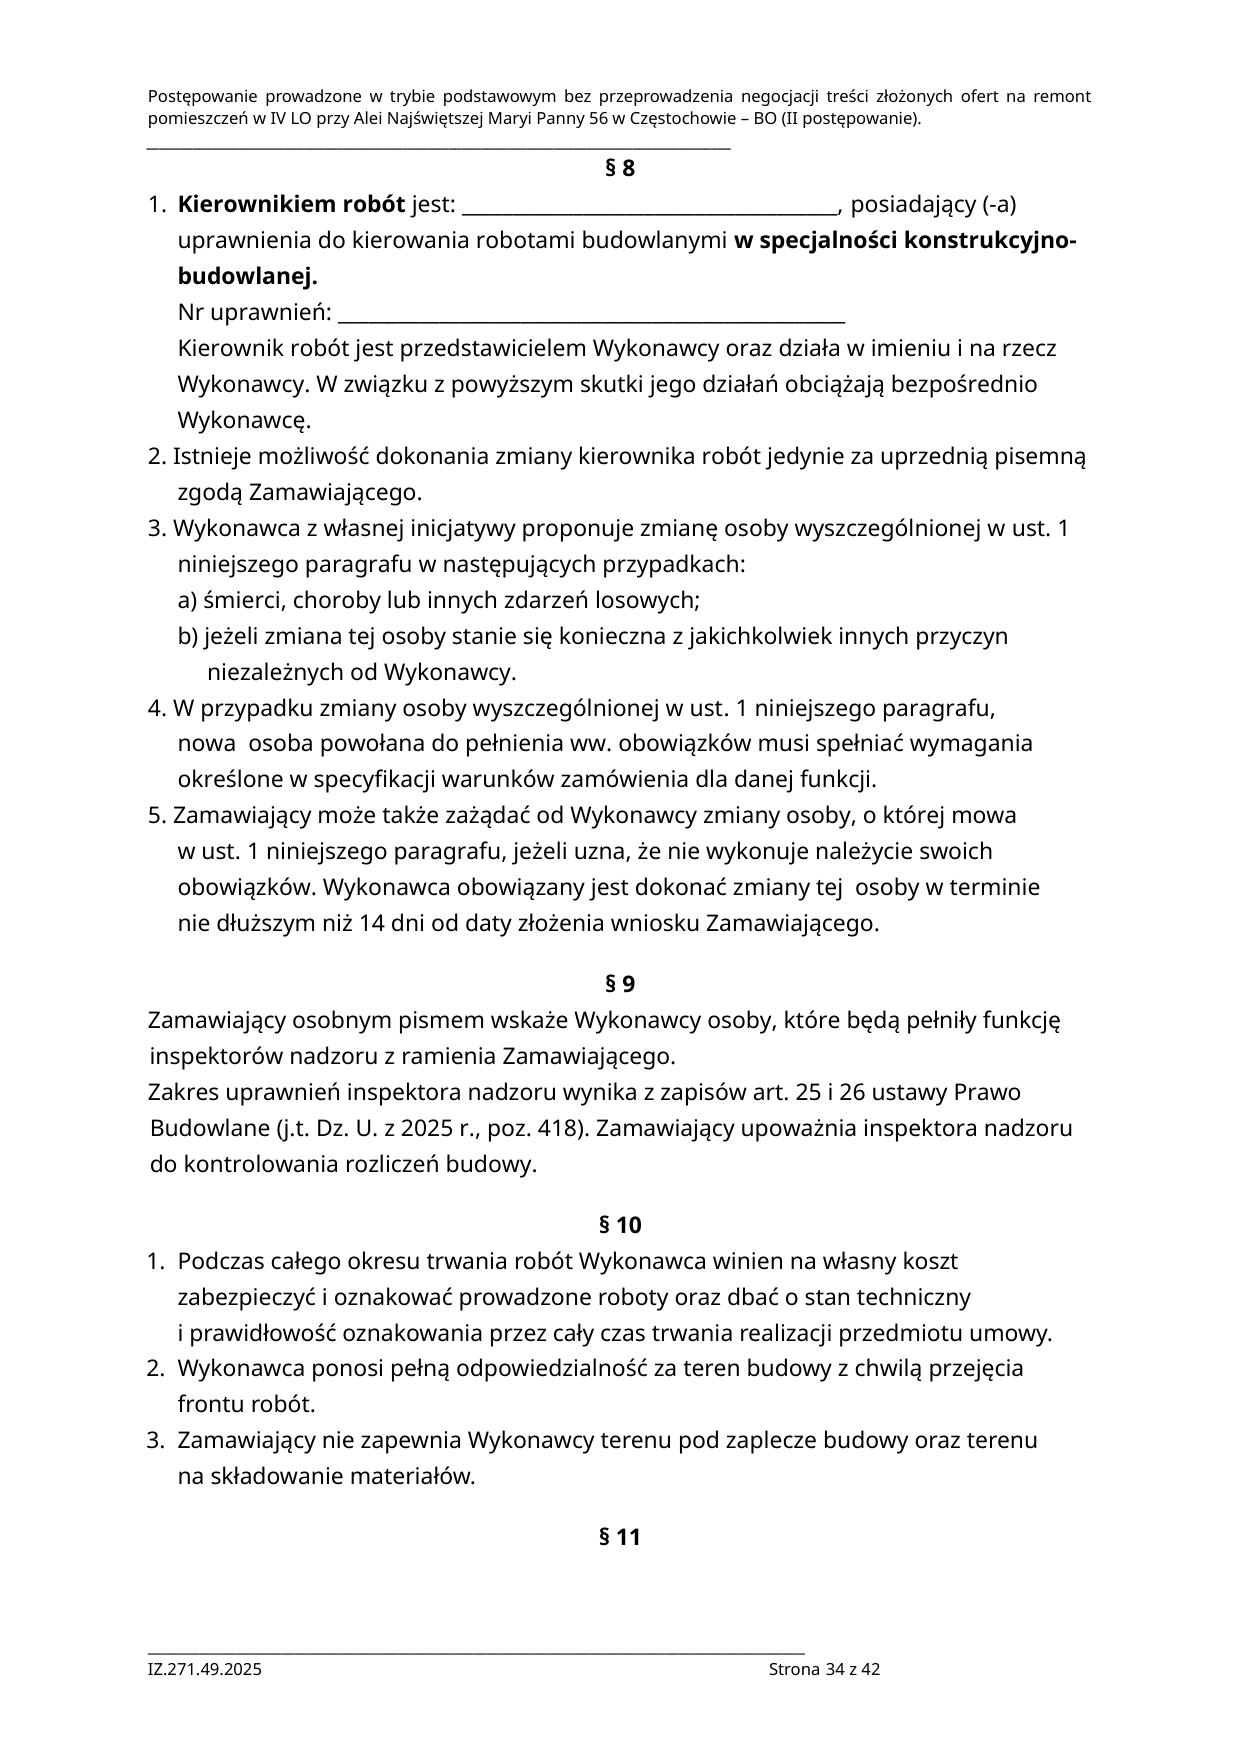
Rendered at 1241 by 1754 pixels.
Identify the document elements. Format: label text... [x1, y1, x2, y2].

text b) jeżeli zmiana tej osoby stanie się konieczna z jakichkolwiek innych przyczyn niezależnych od Wykonawcy. [177, 619, 1092, 687]
text Zakres uprawnień inspektora nadzoru wynika z zapisów art. 25 i 26 ustawy Prawo Budowlane (j.t. Dz. U. z 2025 r., poz. 418). Zamawiający upoważnia inspektora nadzoru do kontrolowania rozliczeń budowy. [148, 1076, 1092, 1179]
text 1. Kierownikiem robót jest: _____________________________________, posiadający (-a) uprawnienia do kierowania robotami budowlanymi w specjalności konstrukcyjno-budowlanej. [148, 188, 1092, 291]
text § 9 [148, 968, 1092, 999]
text 1. Podczas całego okresu trwania robót Wykonawca winien na własny koszt zabezpieczyć i oznakować prowadzone roboty oraz dbać o stan techniczny i prawidłowość oznakowania przez cały czas trwania realizacji przedmiotu umowy. [146, 1244, 1092, 1348]
text 2. Wykonawca ponosi pełną odpowiedzialność za teren budowy z chwilą przejęcia frontu robót. [146, 1352, 1092, 1419]
text § 10 [148, 1209, 1092, 1240]
text § 11 [148, 1521, 1092, 1552]
text 5. Zamawiający może także zażądać od Wykonawcy zmiany osoby, o której mowa w ust. 1 niniejszego paragrafu, jeżeli uzna, że nie wykonuje należycie swoich obowiązków. Wykonawca obowiązany jest dokonać zmiany tej osoby w terminie nie dłuższym niż 14 dni od daty złożenia wniosku Zamawiającego. [148, 799, 1092, 938]
text Kierownik robót jest przedstawicielem Wykonawcy oraz działa w imieniu i na rzecz Wykonawcy. W związku z powyższym skutki jego działań obciążają bezpośrednio Wykonawcę. [177, 332, 1092, 435]
text Nr uprawnień: __________________________________________________ [177, 296, 1092, 327]
text 3. Zamawiający nie zapewnia Wykonawcy terenu pod zaplecze budowy oraz terenu na składowanie materiałów. [146, 1424, 1092, 1491]
text Zamawiający osobnym pismem wskaże Wykonawcy osoby, które będą pełniły funkcję inspektorów nadzoru z ramienia Zamawiającego. [148, 1004, 1092, 1071]
text § 8 [148, 152, 1092, 184]
text 3. Wykonawca z własnej inicjatywy proponuje zmianę osoby wyszczególnionej w ust. 1 niniejszego paragrafu w następujących przypadkach: [148, 512, 1092, 579]
text 4. W przypadku zmiany osoby wyszczególnionej w ust. 1 niniejszego paragrafu, nowa osoba powołana do pełnienia ww. obowiązków musi spełniać wymagania określone w specyfikacji warunków zamówienia dla danej funkcji. [148, 691, 1092, 794]
text 2. Istnieje możliwość dokonania zmiany kierownika robót jedynie za uprzednią pisemną zgodą Zamawiającego. [148, 440, 1092, 507]
text a) śmierci, choroby lub innych zdarzeń losowych; [177, 584, 1092, 615]
